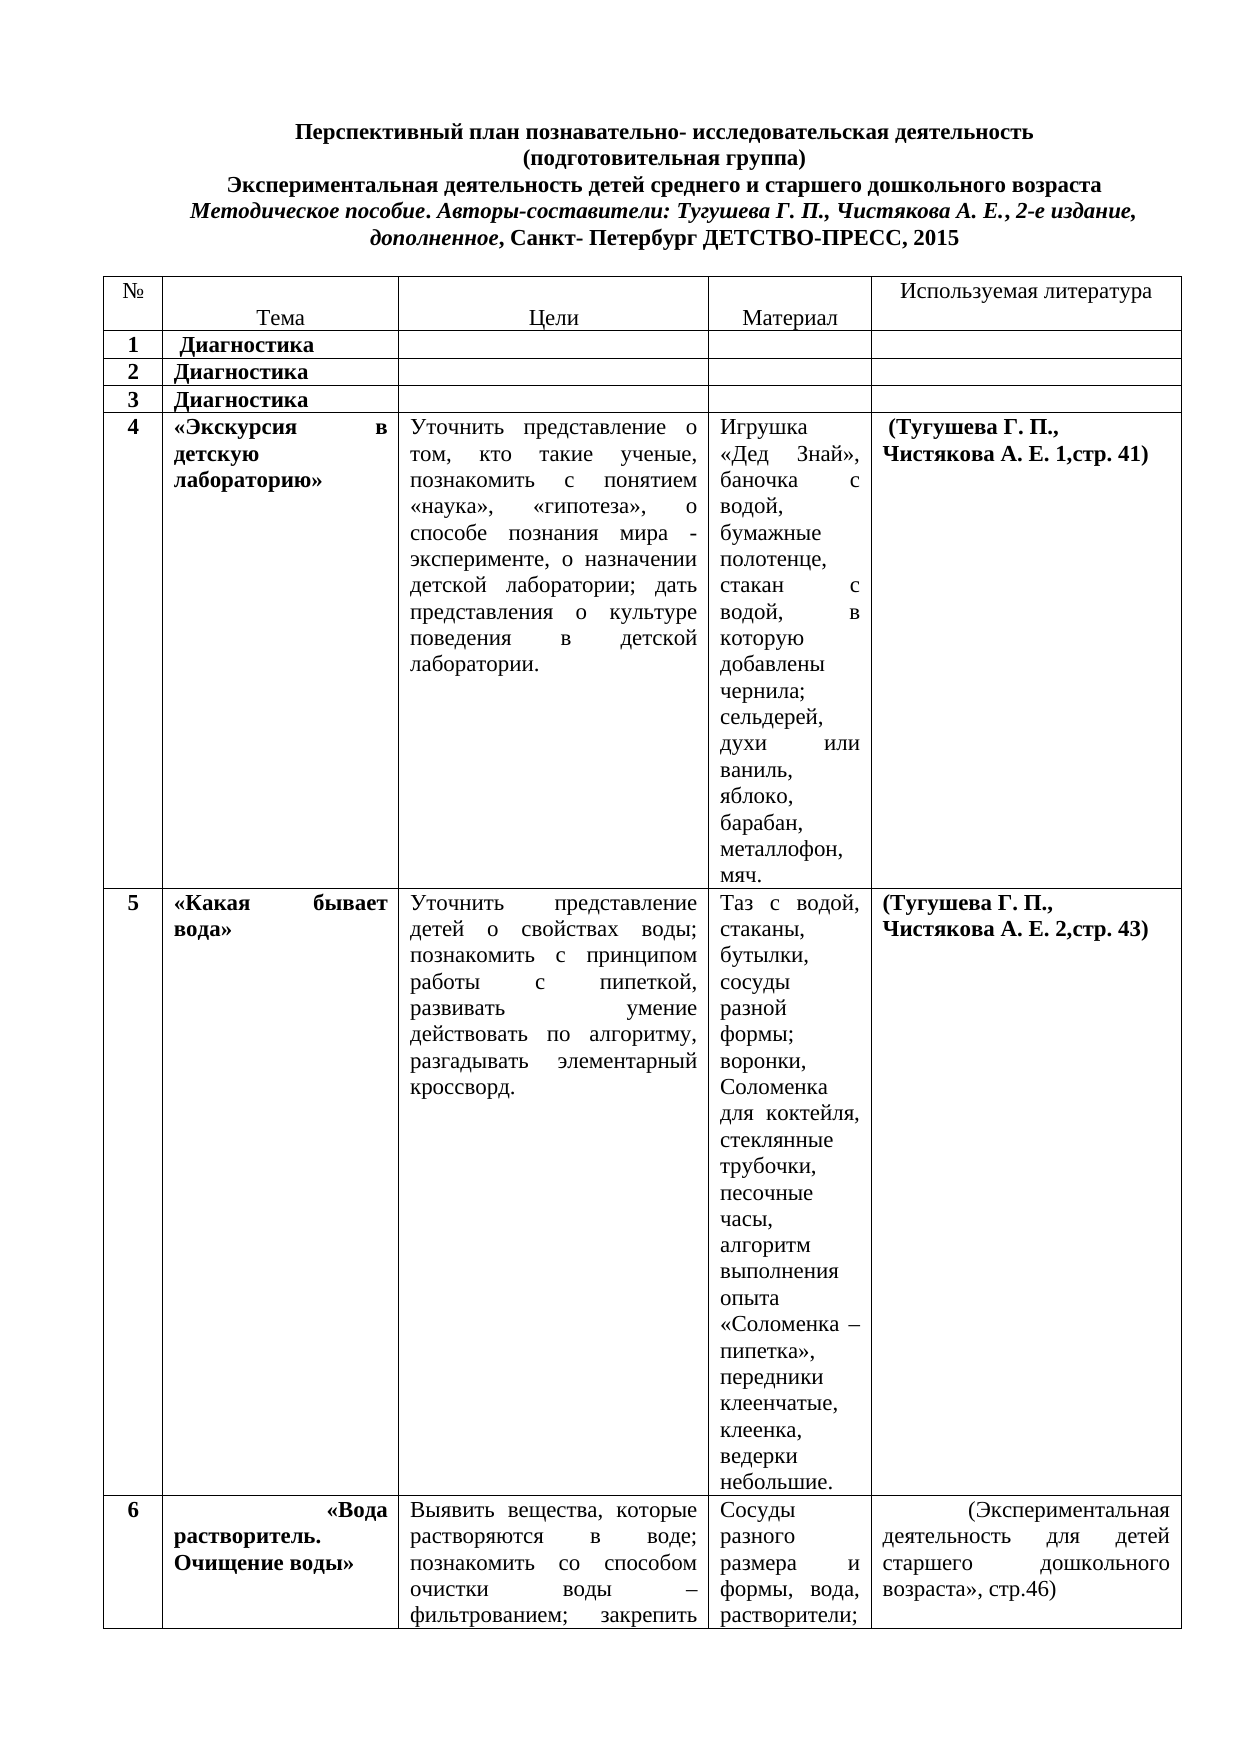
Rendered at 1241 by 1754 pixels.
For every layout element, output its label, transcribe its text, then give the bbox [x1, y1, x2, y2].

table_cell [163, 1496, 398, 1628]
table_cell (Тугушева Г. П., Чистякова А. Е. 1,стр. 41) [872, 413, 1181, 888]
table_cell «Экскурсия в детскую лабораторию» [163, 413, 398, 888]
table_cell Диагностика [163, 359, 398, 385]
table_header Тема [163, 277, 398, 330]
text (подготовительная группа) [177, 144, 1152, 171]
table_cell [399, 331, 708, 357]
table_cell (Тугушева Г. П., Чистякова А. Е. 2,стр. 43) [872, 889, 1181, 1495]
table_cell [399, 386, 708, 412]
table_cell [872, 386, 1181, 412]
table_cell [709, 386, 871, 412]
table_cell Таз с водой, стаканы, бутылки, сосуды разной формы; воронки, Соломенка для коктейля, стеклянные трубочки, песочные часы, алгоритм выполнения опыта «Соломенка – пипетка», передники клеенчатые, клеенка, ведерки небольшие. [709, 889, 871, 1495]
table_header Материал [709, 277, 871, 330]
table_cell 5 [104, 889, 162, 1495]
table_cell [709, 359, 871, 385]
table_cell Уточнить представление о том, кто такие ученые, познакомить с понятием «наука», «гипотеза», о способе познания мира - эксперименте, о назначении детской лаборатории; дать представления о культуре поведения в детской лаборатории. [399, 413, 708, 888]
table_cell Уточнить представление детей о свойствах воды; познакомить с принципом работы с пипеткой, развивать умение действовать по алгоритму, разгадывать элементарный кроссворд. [399, 889, 708, 1495]
table_cell Диагностика [163, 331, 398, 357]
table_cell 2 [104, 359, 162, 385]
table_cell [709, 331, 871, 357]
table_header № [104, 277, 162, 330]
table_header Используемая литература [872, 277, 1181, 330]
table_cell [872, 331, 1181, 357]
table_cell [709, 1496, 871, 1628]
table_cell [399, 1496, 708, 1628]
table_cell «Какая бывает вода» [163, 889, 398, 1495]
table_cell Игрушка «Дед Знай», баночка с водой, бумажные полотенце, стакан с водой, в которую добавлены чернила; сельдерей, духи или ваниль, яблоко, барабан, металлофон, мяч. [709, 413, 871, 888]
text Экспериментальная деятельность детей среднего и старшего дошкольного возраста [177, 171, 1152, 197]
table_cell 3 [104, 386, 162, 412]
table_cell Диагностика [163, 386, 398, 412]
table_cell [399, 359, 708, 385]
text Методическое пособие. Авторы-составители: Тугушева Г. П., Чистякова А. Е., 2-е издание, дополненное, Санкт- Петербург ДЕТСТВО-ПРЕСС, 2015 [177, 197, 1152, 250]
table_cell [872, 359, 1181, 385]
table_cell 1 [104, 331, 162, 357]
table_cell 6 [104, 1496, 162, 1628]
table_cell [872, 1496, 1181, 1628]
text Перспективный план познавательно- исследовательская деятельность [177, 118, 1152, 144]
table_header Цели [399, 277, 708, 330]
table_cell 4 [104, 413, 162, 888]
